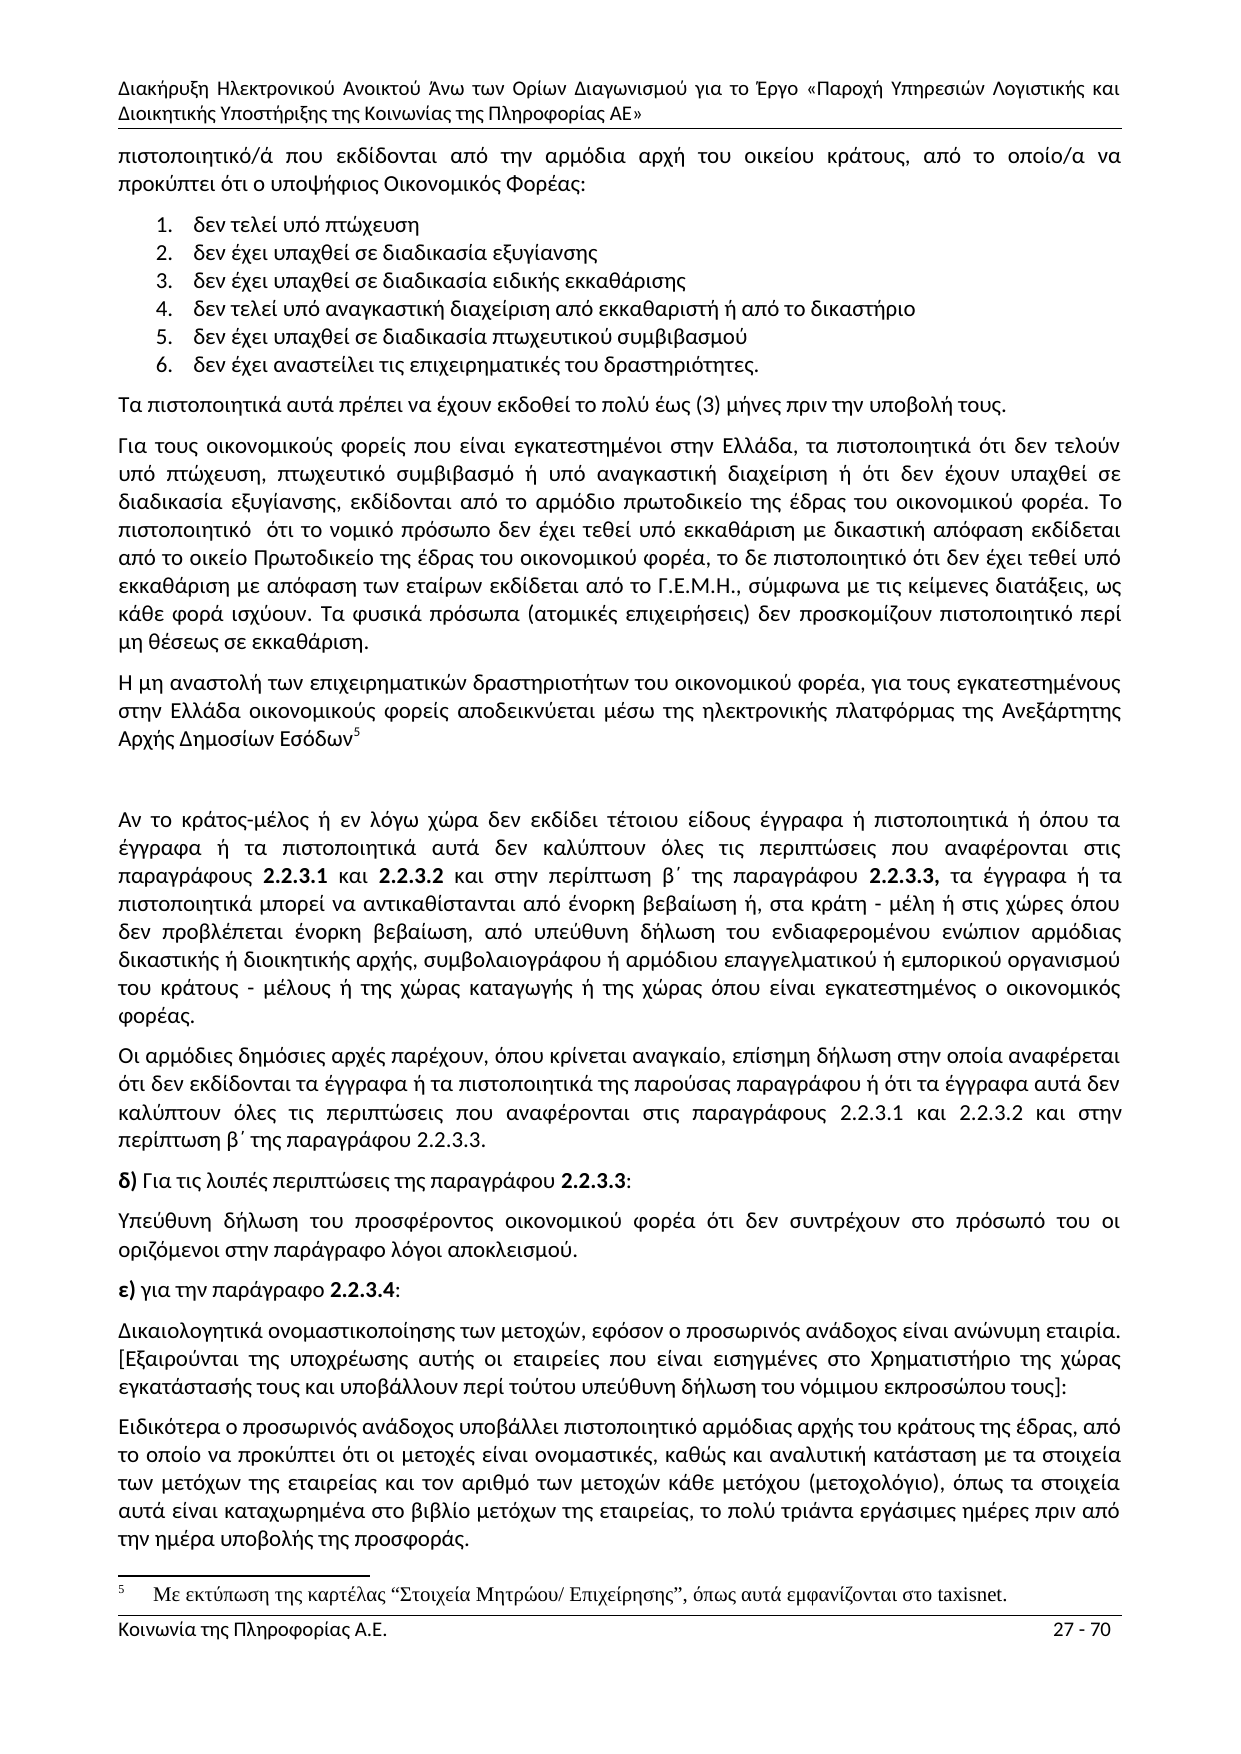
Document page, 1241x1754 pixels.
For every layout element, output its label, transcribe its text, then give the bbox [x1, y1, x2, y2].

text Δικαιολογητικά ονομαστικοποίησης των μετοχών, εφόσον ο προσωρινός ανάδοχος είναι ανώνυμη εταιρία. [Εξαιρούνται της υποχρέωσης αυτής οι εταιρείες που είναι εισηγμένες στο Χρηματιστήριο της χώρας εγκατάστασής τους και υποβάλλουν περί τούτου υπεύθυνη δήλωση του νόμιμου εκπροσώπου τους]: [118, 1316, 1122, 1400]
text Αν το κράτος-μέλος ή εν λόγω χώρα δεν εκδίδει τέτοιου είδους έγγραφα ή πιστοποιητικά ή όπου τα έγγραφα ή τα πιστοποιητικά αυτά δεν καλύπτουν όλες τις περιπτώσεις που αναφέρονται στις παραγράφους 2.2.3.1 και 2.2.3.2 και στην περίπτωση β΄ της παραγράφου 2.2.3.3, τα έγγραφα ή τα πιστοποιητικά μπορεί να αντικαθίστανται από ένορκη βεβαίωση ή, στα κράτη - μέλη ή στις χώρες όπου δεν προβλέπεται ένορκη βεβαίωση, από υπεύθυνη δήλωση του ενδιαφερομένου ενώπιον αρμόδιας δικαστικής ή διοικητικής αρχής, συμβολαιογράφου ή αρμόδιου επαγγελματικού ή εμπορικού οργανισμού του κράτους - μέλους ή της χώρας καταγωγής ή της χώρας όπου είναι εγκατεστημένος ο οικονομικός φορέας. [118, 805, 1122, 1029]
list δεν έχει αναστείλει τις επιχειρηματικές του δραστηριότητες. [156, 350, 1118, 378]
text Η μη αναστολή των επιχειρηματικών δραστηριοτήτων του οικονομικού φορέα, για τους εγκατεστημένους στην Ελλάδα οικονομικούς φορείς αποδεικνύεται μέσω της ηλεκτρονικής πλατφόρμας της Ανεξάρτητης Αρχής Δημοσίων Εσόδων [118, 668, 1122, 752]
text ε) για την παράγραφο 2.2.3.4: [118, 1275, 1122, 1303]
text Υπεύθυνη δήλωση του προσφέροντος οικονομικού φορέα ότι δεν συντρέχουν στο πρόσωπό του οι οριζόμενοι στην παράγραφο λόγοι αποκλεισμού. [118, 1207, 1122, 1263]
text Οι αρμόδιες δημόσιες αρχές παρέχουν, όπου κρίνεται αναγκαίο, επίσημη δήλωση στην οποία αναφέρεται ότι δεν εκδίδονται τα έγγραφα ή τα πιστοποιητικά της παρούσας παραγράφου ή ότι τα έγγραφα αυτά δεν καλύπτουν όλες τις περιπτώσεις που αναφέρονται στις παραγράφους 2.2.3.1 και 2.2.3.2 και στην περίπτωση β΄ της παραγράφου 2.2.3.3. [118, 1042, 1122, 1154]
text Τα πιστοποιητικά αυτά πρέπει να έχουν εκδοθεί το πολύ έως (3) μήνες πριν την υποβολή τους. [118, 391, 1122, 419]
text πιστοποιητικό/ά που εκδίδονται από την αρμόδια αρχή του οικείου κράτους, από το οποίο/α να προκύπτει ότι ο υποψήφιος Οικονομικός Φορέας: [118, 141, 1122, 197]
text Για τους οικονομικούς φορείς που είναι εγκατεστημένοι στην Ελλάδα, τα πιστοποιητικά ότι δεν τελούν υπό πτώχευση, πτωχευτικό συμβιβασμό ή υπό αναγκαστική διαχείριση ή ότι δεν έχουν υπαχθεί σε διαδικασία εξυγίανσης, εκδίδονται από το αρμόδιο πρωτοδικείο της έδρας του οικονομικού φορέα. Το πιστοποιητικό ότι το νομικό πρόσωπο δεν έχει τεθεί υπό εκκαθάριση με δικαστική απόφαση εκδίδεται από το οικείο Πρωτοδικείο της έδρας του οικονομικού φορέα, το δε πιστοποιητικό ότι δεν έχει τεθεί υπό εκκαθάριση με απόφαση των εταίρων εκδίδεται από το Γ.Ε.Μ.Η., σύμφωνα με τις κείμενες διατάξεις, ως κάθε φορά ισχύουν. Τα φυσικά πρόσωπα (ατομικές επιχειρήσεις) δεν προσκομίζουν πιστοποιητικό περί μη θέσεως σε εκκαθάριση. [118, 431, 1122, 655]
list δεν έχει υπαχθεί σε διαδικασία εξυγίανσης [156, 238, 1118, 266]
list δεν έχει υπαχθεί σε διαδικασία ειδικής εκκαθάρισης [156, 266, 1118, 294]
list δεν έχει υπαχθεί σε διαδικασία πτωχευτικού συμβιβασμού [156, 322, 1118, 350]
list δεν τελεί υπό πτώχευση [156, 210, 1118, 238]
text Ειδικότερα ο προσωρινός ανάδοχος υποβάλλει πιστοποιητικό αρμόδιας αρχής του κράτους της έδρας, από το οποίο να προκύπτει ότι οι μετοχές είναι ονομαστικές, καθώς και αναλυτική κατάσταση με τα στοιχεία των μετόχων της εταιρείας και τον αριθμό των μετοχών κάθε μετόχου (μετοχολόγιο), όπως τα στοιχεία αυτά είναι καταχωρημένα στο βιβλίο μετόχων της εταιρείας, το πολύ τριάντα εργάσιμες ημέρες πριν από την ημέρα υποβολής της προσφοράς. [118, 1412, 1122, 1552]
text δ) Για τις λοιπές περιπτώσεις της παραγράφου 2.2.3.3: [118, 1166, 1122, 1194]
list δεν τελεί υπό αναγκαστική διαχείριση από εκκαθαριστή ή από το δικαστήριο [156, 294, 1118, 322]
